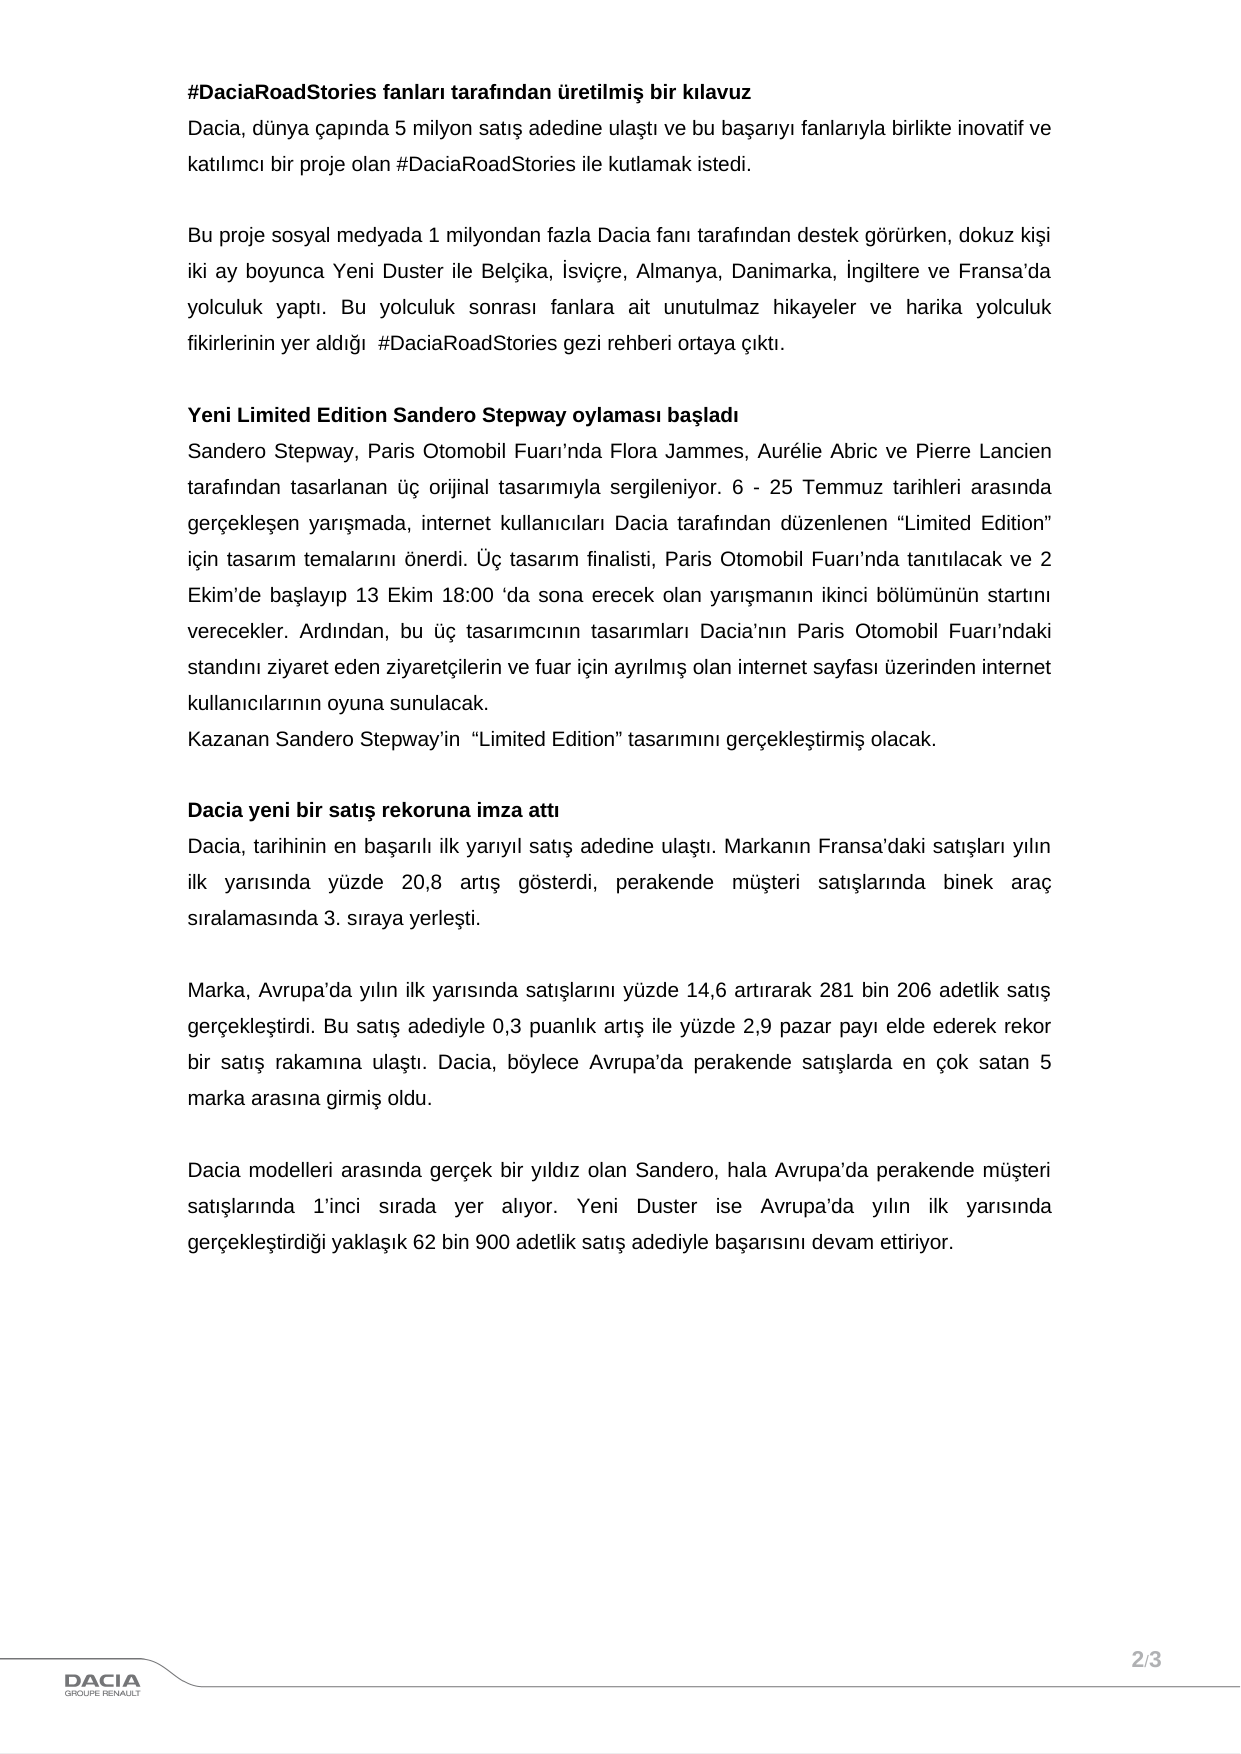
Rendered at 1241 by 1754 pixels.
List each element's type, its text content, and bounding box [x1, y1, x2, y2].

picture [0, 1658, 1241, 1754]
text Kazanan Sandero Stepway’in “Limited Edition” tasarımını gerçekleştirmiş olacak. [187, 726, 1053, 750]
text Yeni Limited Edition Sandero Stepway oylaması başladı [187, 403, 1053, 427]
text Dacia modelleri arasında gerçek bir yıldız olan Sandero, hala Avrupa’da perakende müşteri satışlarında 1’inci sırada yer alıyor. Yeni Duster ise Avrupa’da yılın ilk yarısında gerçekleştirdiği yaklaşık 62 bin 900 adetlik satış adediyle başarısını devam ettiriyor. [187, 1158, 1053, 1253]
text #DaciaRoadStories fanları tarafından üretilmiş bir kılavuz [187, 79, 1053, 103]
text Marka, Avrupa’da yılın ilk yarısında satışlarını yüzde 14,6 artırarak 281 bin 206 adetlik satış gerçekleştirdi. Bu satış adediyle 0,3 puanlık artış ile yüzde 2,9 pazar payı elde ederek rekor bir satış rakamına ulaştı. Dacia, böylece Avrupa’da perakende satışlarda en çok satan 5 marka arasına girmiş oldu. [187, 978, 1053, 1110]
text Sandero Stepway, Paris Otomobil Fuarı’nda Flora Jammes, Aurélie Abric ve Pierre Lancien tarafından tasarlanan üç orijinal tasarımıyla sergileniyor. 6 - 25 Temmuz tarihleri arasında gerçekleşen yarışmada, internet kullanıcıları Dacia tarafından düzenlenen “Limited Edition” için tasarım temalarını önerdi. Üç tasarım finalisti, Paris Otomobil Fuarı’nda tanıtılacak ve 2 Ekim’de başlayıp 13 Ekim 18:00 ‘da sona erecek olan yarışmanın ikinci bölümünün startını verecekler. Ardından, bu üç tasarımcının tasarımları Dacia’nın Paris Otomobil Fuarı’ndaki standını ziyaret eden ziyaretçilerin ve fuar için ayrılmış olan internet sayfası üzerinden internet kullanıcılarının oyuna sunulacak. [187, 439, 1053, 714]
text Dacia, tarihinin en başarılı ilk yarıyıl satış adedine ulaştı. Markanın Fransa’daki satışları yılın ilk yarısında yüzde 20,8 artış gösterdi, perakende müşteri satışlarında binek araç sıralamasında 3. sıraya yerleşti. [187, 834, 1053, 930]
text Dacia yeni bir satış rekoruna imza attı [187, 798, 1053, 822]
text Bu proje sosyal medyada 1 milyondan fazla Dacia fanı tarafından destek görürken, dokuz kişi iki ay boyunca Yeni Duster ile Belçika, İsviçre, Almanya, Danimarka, İngiltere ve Fransa’da yolculuk yaptı. Bu yolculuk sonrası fanlara ait unutulmaz hikayeler ve harika yolculuk fikirlerinin yer aldığı #DaciaRoadStories gezi rehberi ortaya çıktı. [187, 223, 1053, 355]
text Dacia, dünya çapında 5 milyon satış adedine ulaştı ve bu başarıyı fanlarıyla birlikte inovatif ve katılımcı bir proje olan #DaciaRoadStories ile kutlamak istedi. [187, 115, 1053, 175]
